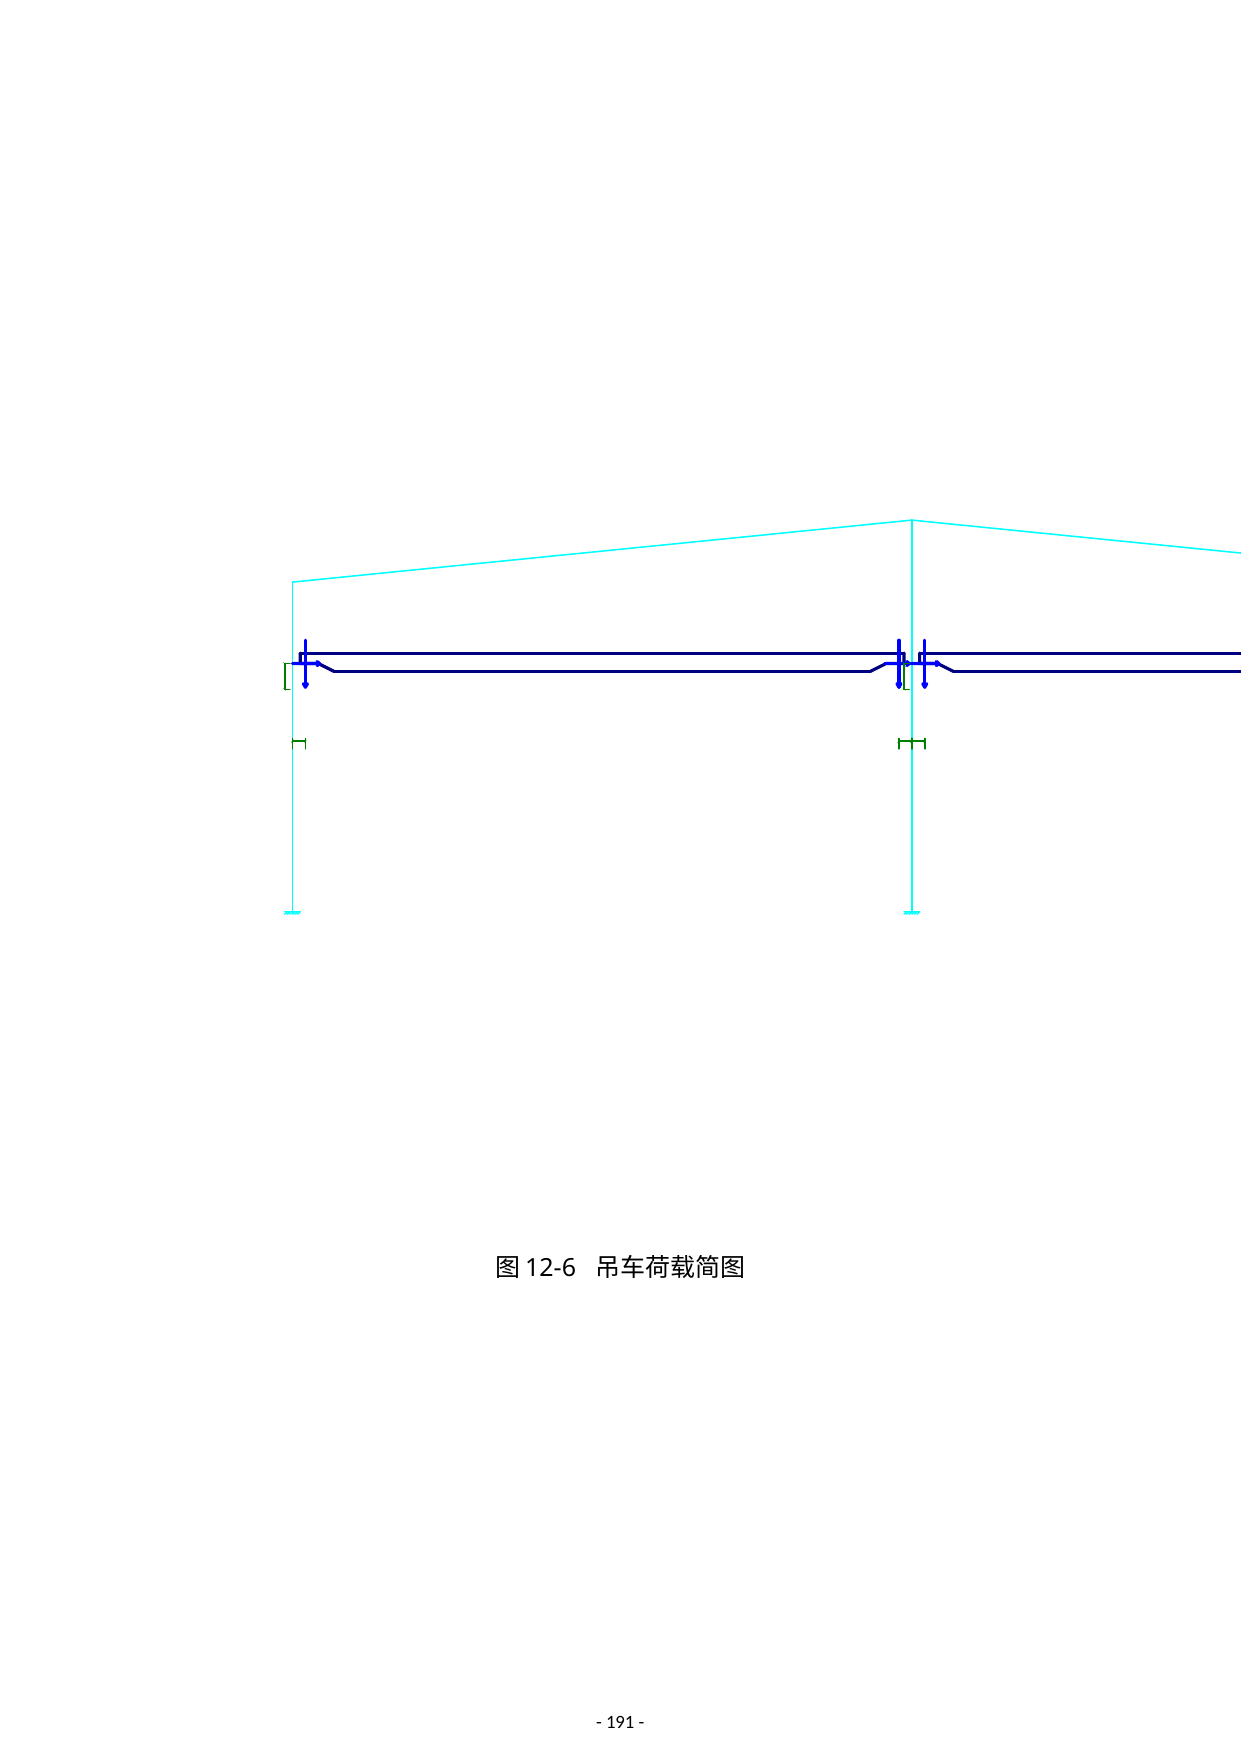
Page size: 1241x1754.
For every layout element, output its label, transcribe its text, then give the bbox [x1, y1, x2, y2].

text 图12-6 吊车荷载简图 [148, 1242, 1093, 1289]
